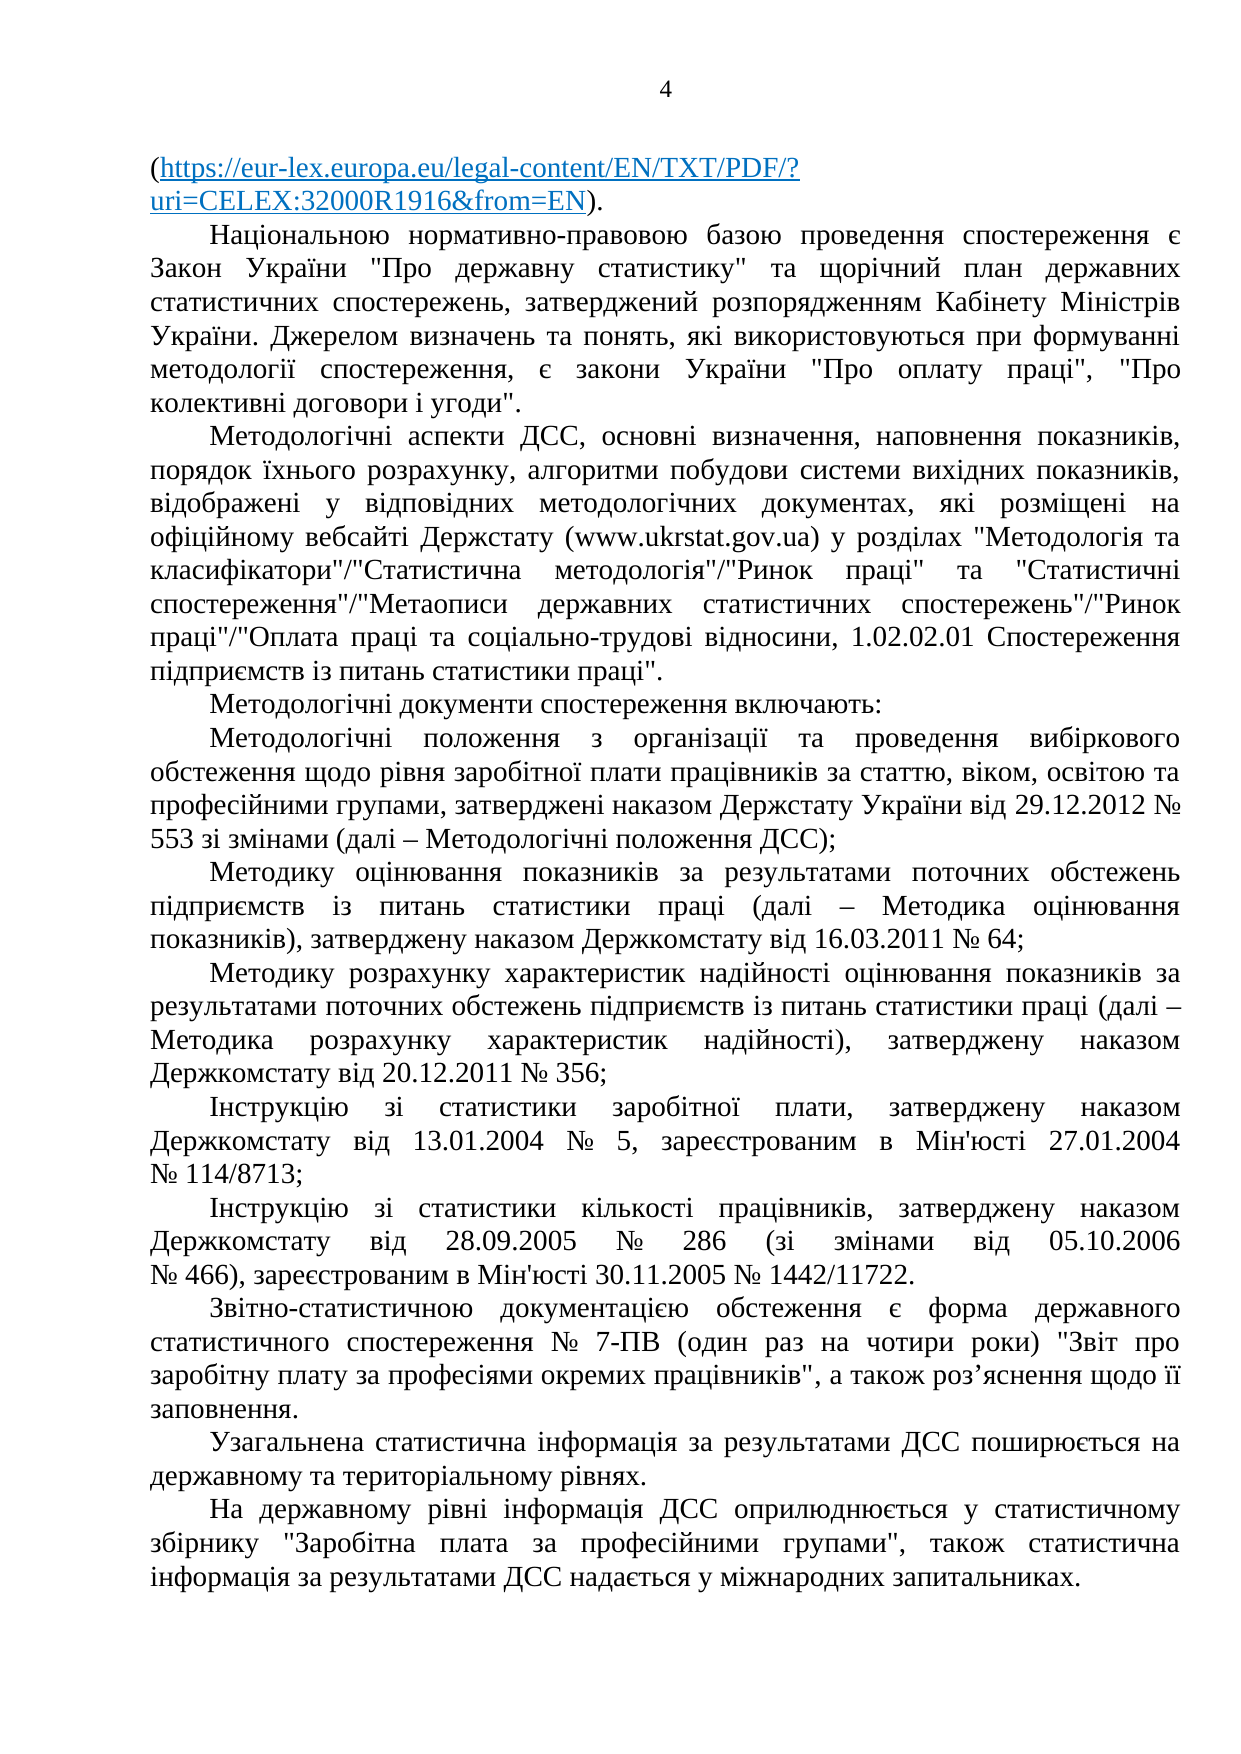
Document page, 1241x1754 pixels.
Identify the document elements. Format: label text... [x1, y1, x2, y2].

text Методологічні аспекти ДСС, основні визначення, наповнення показників, порядок їхнього розрахунку, алгоритми побудови системи вихідних показників, відображені у відповідних методологічних документах, які розміщені на офіційному вебсайті Держстату (www.ukrstat.gov.ua) у розділах "Методологія та класифікатори"/"Статистична методологія"/"Ринок праці" та "Статистичні спостереження"/"Метаописи державних статистичних спостережень"/"Ринок праці"/"Оплата праці та соціально-трудові відносини, 1.02.02.01 Спостереження підприємств із питань статистики праці". [150, 418, 1181, 687]
text Інструкцію зі статистики кількості працівників, затверджену наказом Держкомстату від 28.09.2005 № 286 (зі змінами від 05.10.2006 № 466), зареєстрованим в Мін'юсті 30.11.2005 № 1442/11722. [150, 1190, 1181, 1290]
text На державному рівні інформація ДСС оприлюднюється у статистичному збірнику "Заробітна плата за професійними групами", також статистична інформація за результатами ДСС надається у міжнародних запитальниках. [150, 1492, 1181, 1592]
text Методологічні документи спостереження включають: [150, 687, 1181, 720]
text Методику оцінювання показників за результатами поточних обстежень підприємств із питань статистики праці (далі – Методика оцінювання показників), затверджену наказом Держкомстату від 16.03.2011 № 64; [150, 854, 1181, 955]
text Методологічні положення з організації та проведення вибіркового обстеження щодо рівня заробітної плати працівників за статтю, віком, освітою та професійними групами, затверджені наказом Держстату України від 29.12.2012 № 553 зі змінами (далі – Методологічні положення ДСС); [150, 720, 1181, 854]
text Національною нормативно-правовою базою проведення спостереження є Закон України "Про державну статистику" та щорічний план державних статистичних спостережень, затверджений розпорядженням Кабінету Міністрів України. Джерелом визначень та понять, які використовуються при формуванні методології спостереження, є закони України "Про оплату праці", "Про колективні договори і угоди". [150, 217, 1181, 418]
text Методику розрахунку характеристик надійності оцінювання показників за результатами поточних обстежень підприємств із питань статистики праці (далі – Методика розрахунку характеристик надійності), затверджену наказом Держкомстату від 20.12.2011 № 356; [150, 955, 1181, 1089]
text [150, 150, 1181, 217]
text Інструкцію зі статистики заробітної плати, затверджену наказом Держкомстату від 13.01.2004 № 5, зареєстрованим в Мін'юсті 27.01.2004 № 114/8713; [150, 1089, 1181, 1190]
text Звітно-статистичною документацією обстеження є форма державного статистичного спостереження № 7-ПВ (один раз на чотири роки) "Звіт про заробітну плату за професіями окремих працівників", а також роз’яснення щодо її заповнення. [150, 1290, 1181, 1424]
text Узагальнена статистична інформація за результатами ДСС поширюється на державному та територіальному рівнях. [150, 1424, 1181, 1492]
